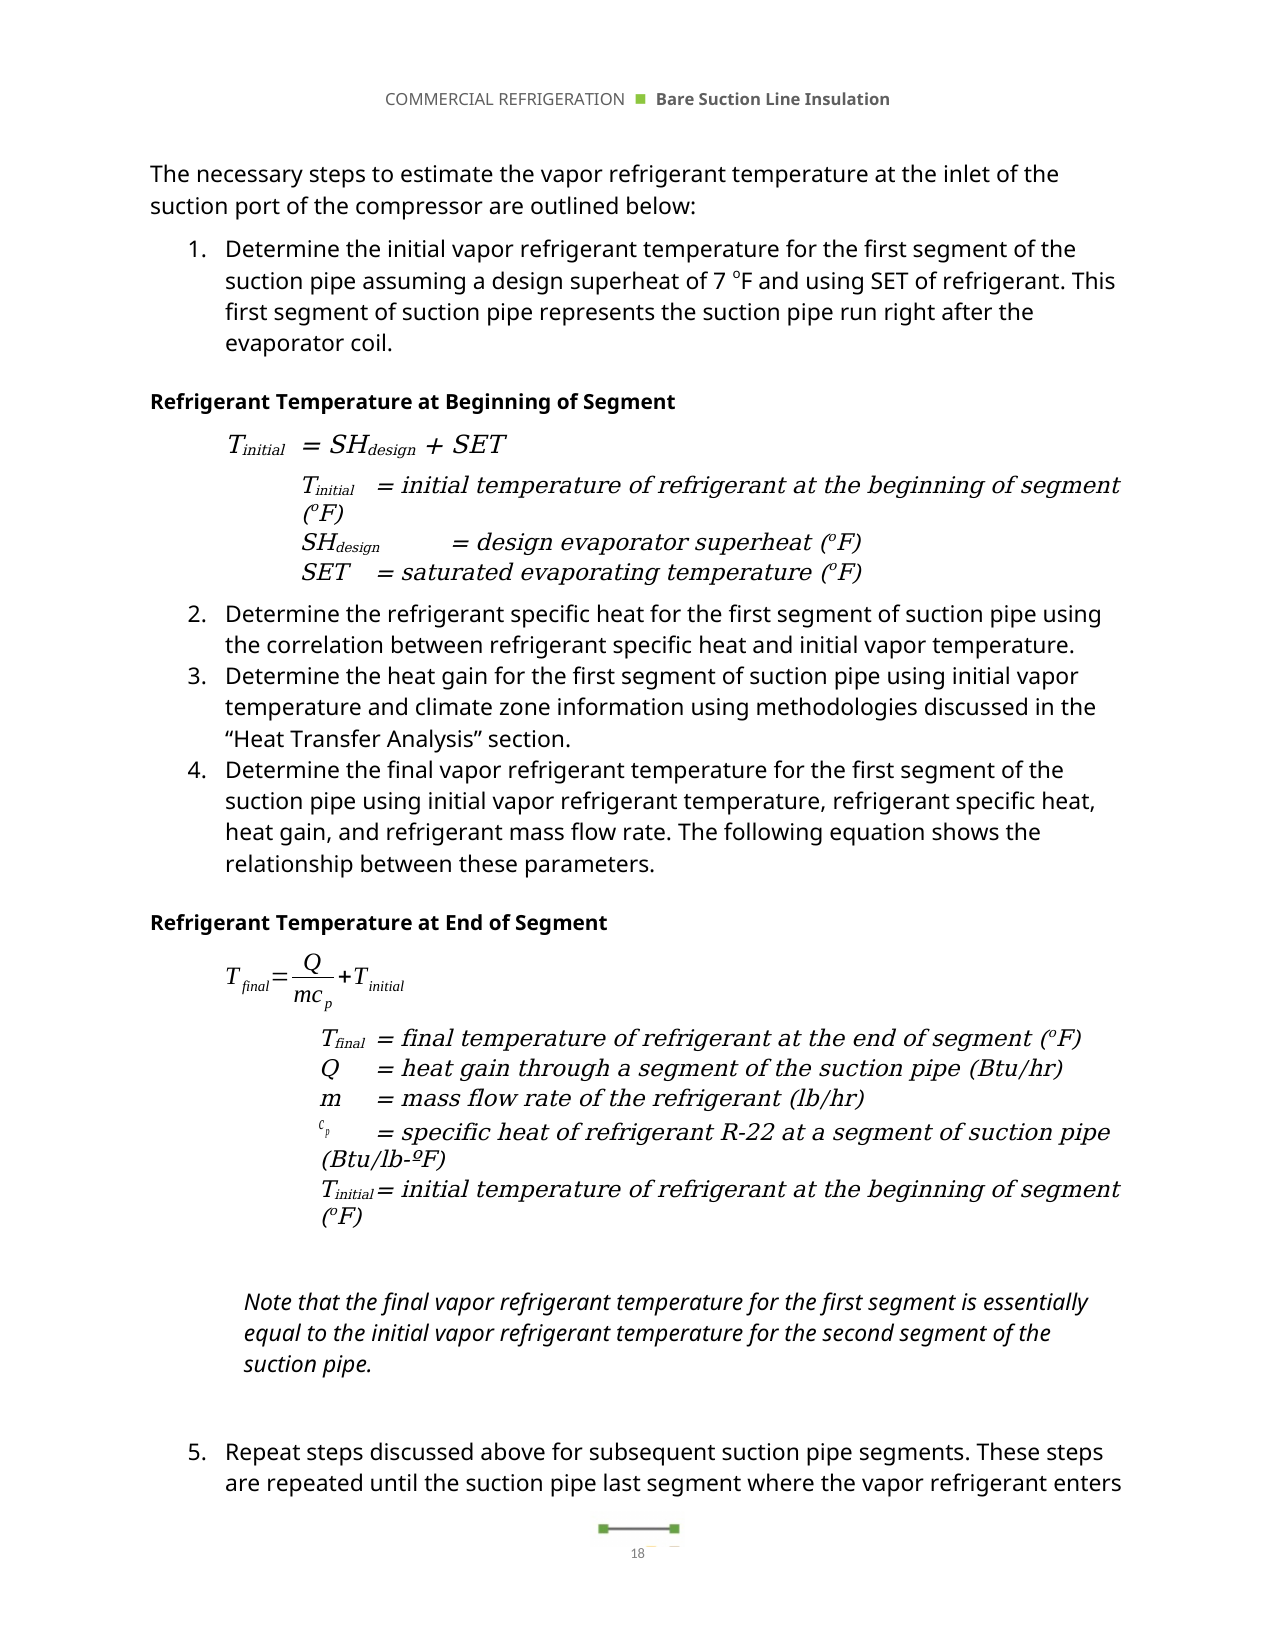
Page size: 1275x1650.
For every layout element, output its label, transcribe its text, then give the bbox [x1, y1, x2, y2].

text Q = heat gain through a segment of the suction pipe (Btu/hr) [319, 1054, 1125, 1081]
text SET = saturated evaporating temperature (oF) [299, 558, 1125, 585]
text Refrigerant Temperature at Beginning of Segment [150, 387, 1125, 416]
text = specific heat of refrigerant R-22 at a segment of suction pipe (Btu/lb-ºF) [319, 1113, 1125, 1172]
text Note that the final vapor refrigerant temperature for the first segment is essentially equal to the initial vapor refrigerant temperature for the second segment of the suction pipe. [244, 1286, 1125, 1379]
picture [589, 1512, 684, 1547]
text The necessary steps to estimate the vapor refrigerant temperature at the inlet of the suction port of the compressor are outlined below: [150, 158, 1125, 221]
list Determine the heat gain for the first segment of suction pipe using initial vapor temperature and climate zone information using methodologies discussed in the “Heat Transfer Analysis” section. [187, 660, 1125, 754]
text Tinitial = initial temperature of refrigerant at the beginning of segment (oF) [319, 1174, 1125, 1229]
text SHdesign = design evaporator superheat (oF) [299, 528, 1125, 556]
text Tfinal = final temperature of refrigerant at the end of segment (oF) [225, 1024, 1125, 1052]
text Tinitial = SHdesign + SET [225, 428, 1125, 458]
list Determine the initial vapor refrigerant temperature for the first segment of the suction pipe assuming a design superheat of 7 oF and using SET of refrigerant. This first segment of suction pipe represents the suction pipe run right after the evaporator coil. [187, 233, 1125, 358]
text Refrigerant Temperature at End of Segment [150, 908, 1125, 936]
text m = mass flow rate of the refrigerant (lb/hr) [319, 1083, 1125, 1111]
text Tinitial = initial temperature of refrigerant at the beginning of segment (oF) [299, 471, 1125, 526]
list Determine the refrigerant specific heat for the first segment of suction pipe using the correlation between refrigerant specific heat and initial vapor temperature. [187, 598, 1125, 660]
list Determine the final vapor refrigerant temperature for the first segment of the suction pipe using initial vapor refrigerant temperature, refrigerant specific heat, heat gain, and refrigerant mass flow rate. The following equation shows the relationship between these parameters. [187, 754, 1125, 879]
